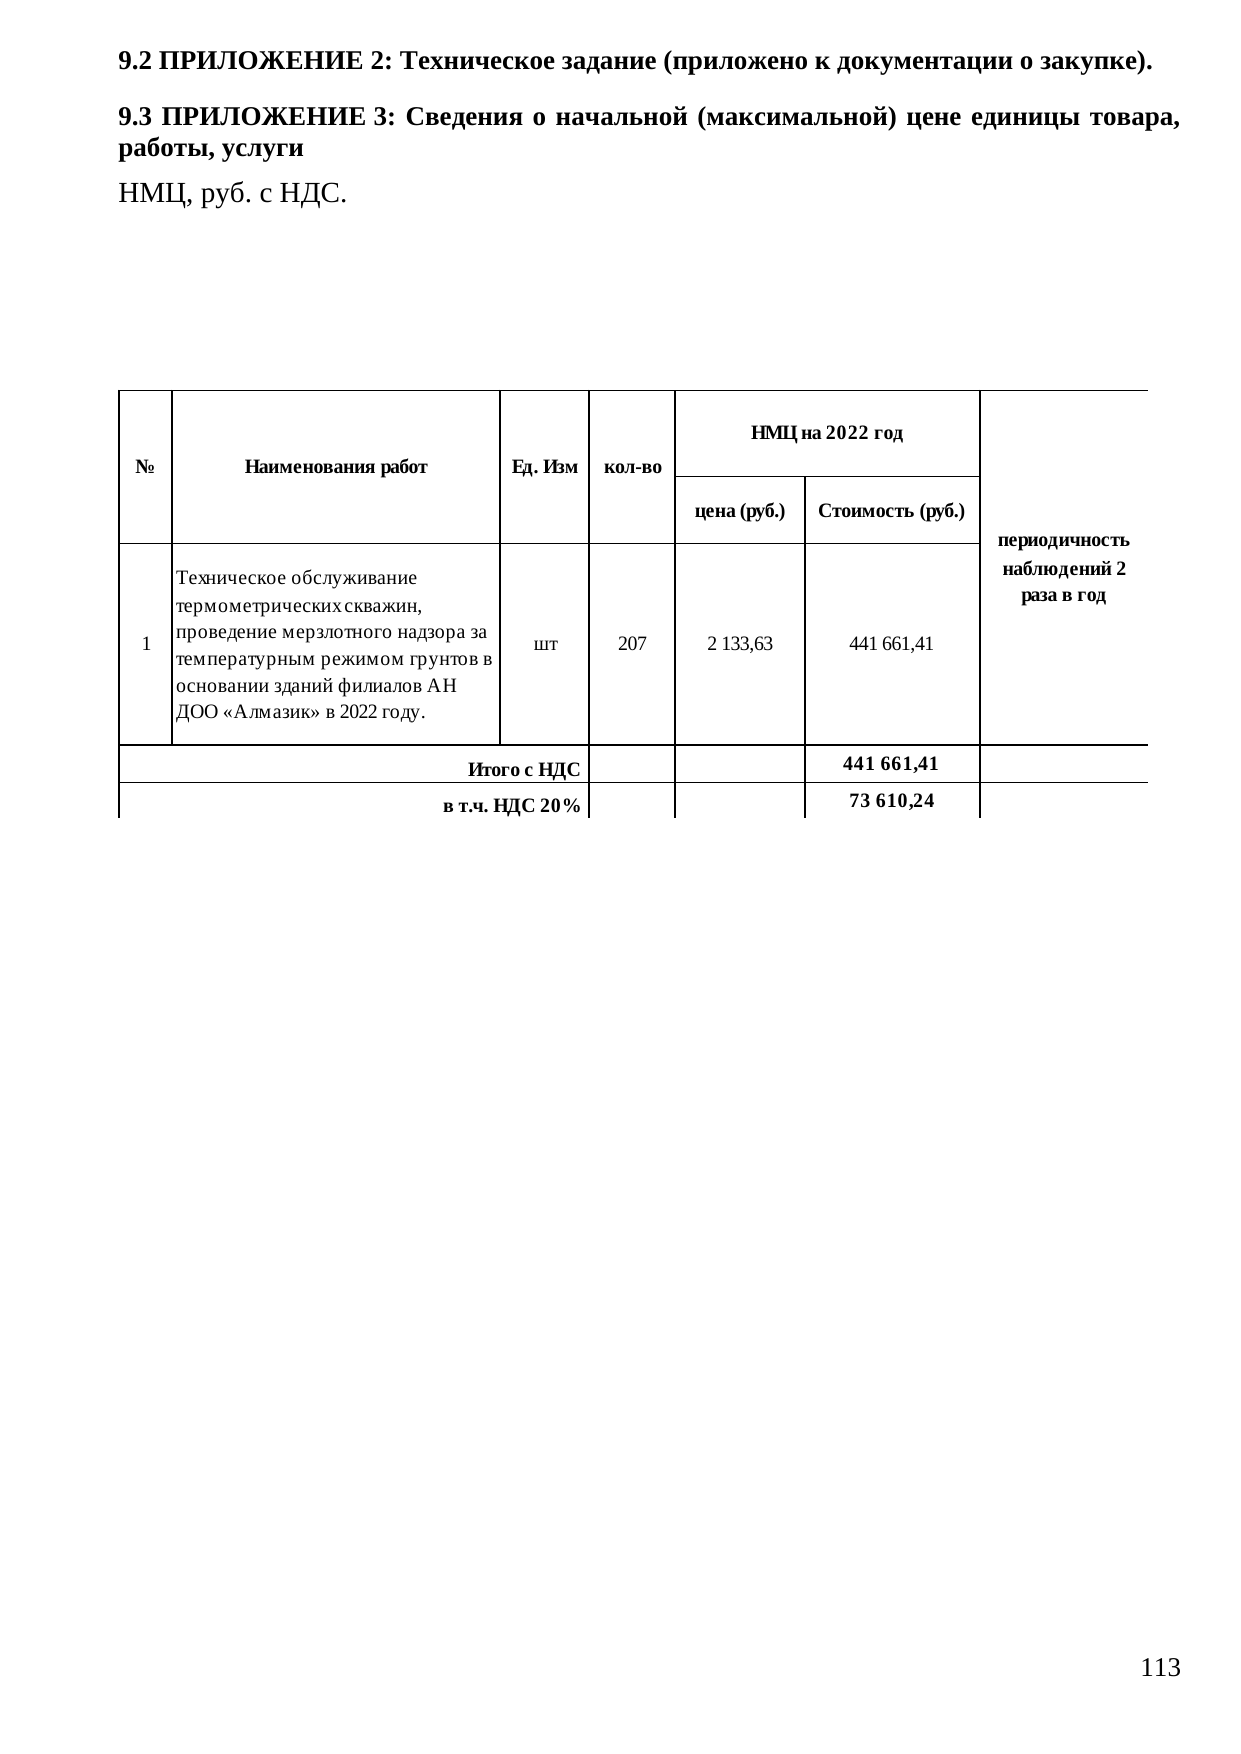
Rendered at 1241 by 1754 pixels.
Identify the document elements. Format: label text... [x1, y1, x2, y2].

text 9.3 ПРИЛОЖЕНИЕ 3: Сведения о начальной (максимальной) цене единицы товара, работы, услуги [118, 100, 1181, 163]
list 9.2 ПРИЛОЖЕНИЕ 2: Техническое задание (приложено к документации о закупке). [118, 44, 1181, 75]
text НМЦ, руб. с НДС. [118, 175, 1181, 209]
